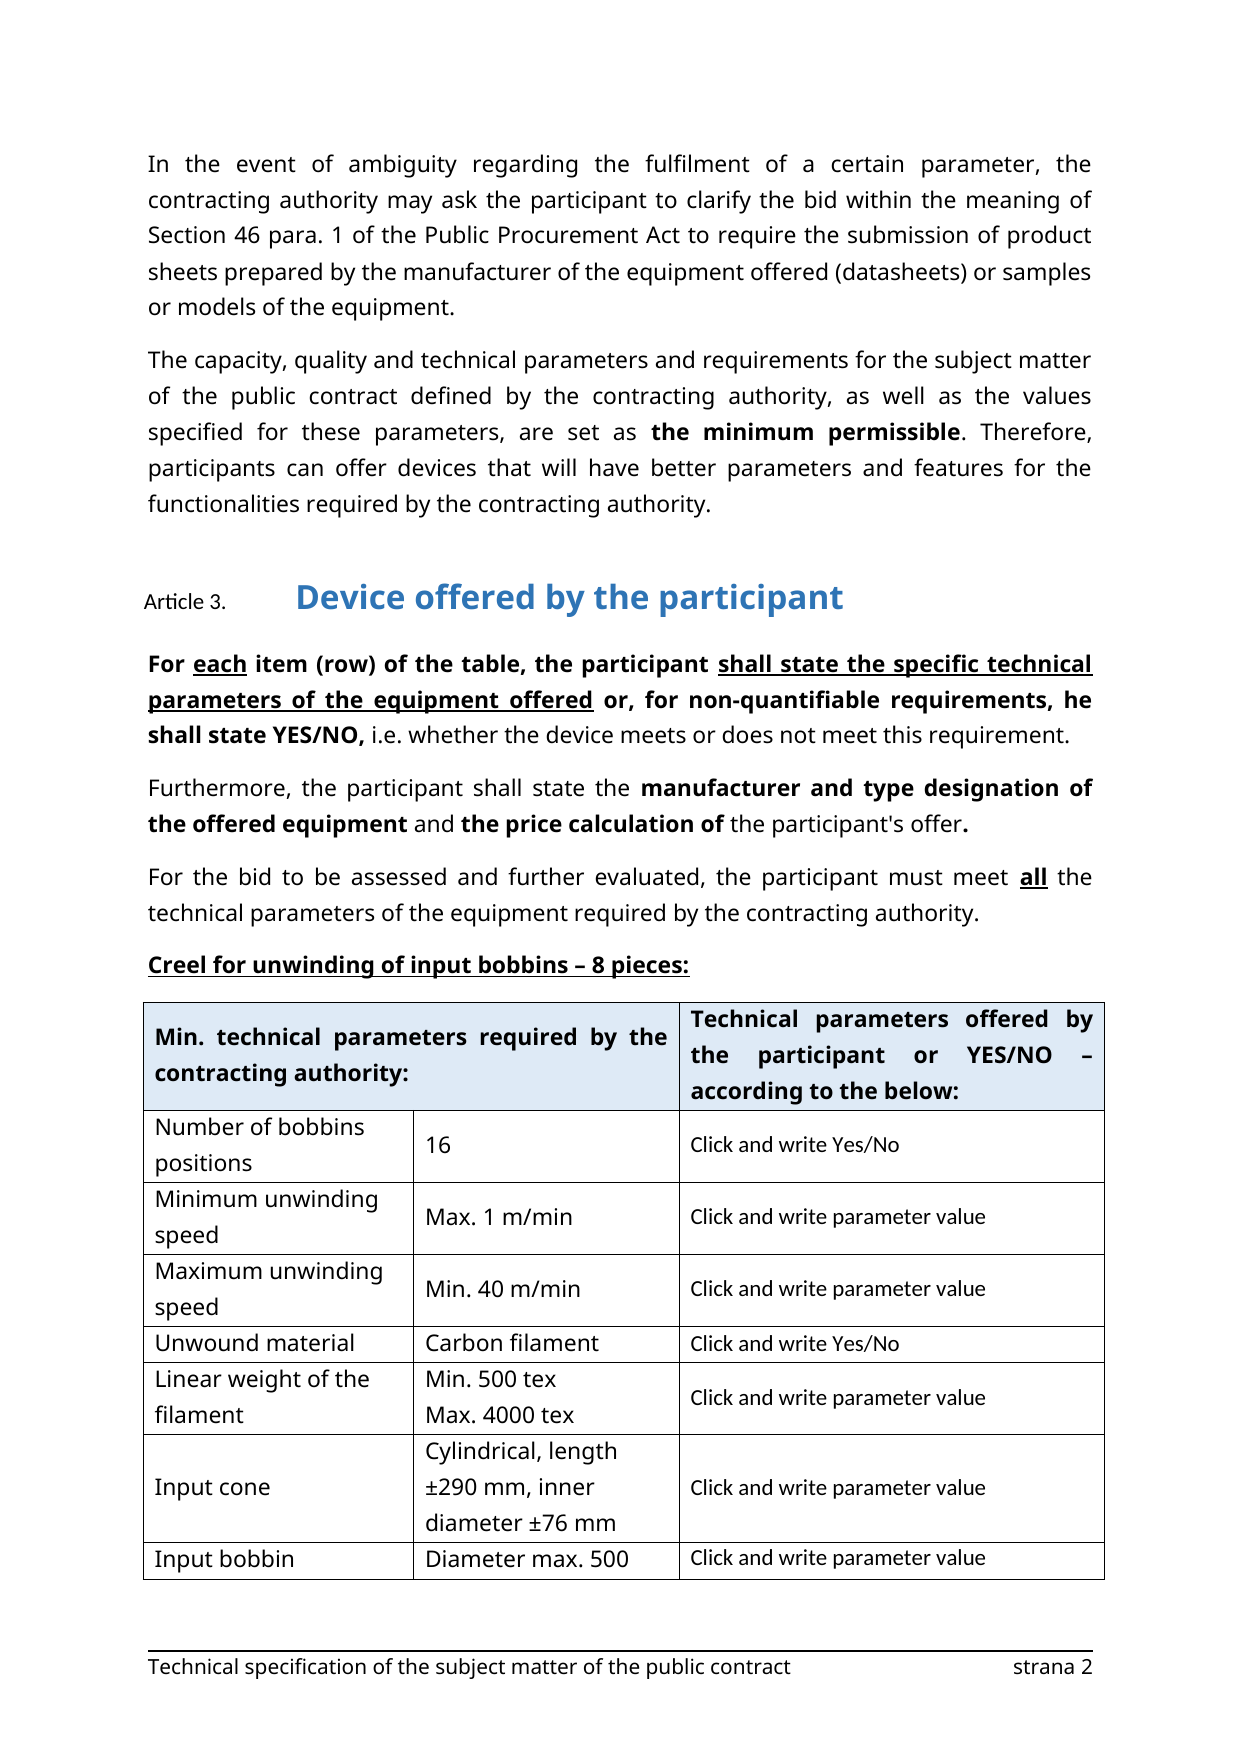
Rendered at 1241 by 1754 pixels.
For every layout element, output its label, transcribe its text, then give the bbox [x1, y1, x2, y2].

table_cell Linear weight of the filament [144, 1363, 413, 1434]
text For each item (row) of the table, the participant shall state the specific technical parameters of the equipment offered or, for non-quantifiable requirements, he shall state YES/NO, i.e. whether the device meets or does not meet this requirement. [148, 648, 1093, 751]
table_cell [680, 1327, 1104, 1362]
table_cell Cylindrical, length ±290 mm, inner diameter ±76 mm [414, 1435, 679, 1542]
table_cell Diameter max. 500 mm weight max. 10 kg [414, 1543, 679, 1578]
table_cell Maximum unwinding speed [144, 1255, 413, 1326]
text In the event of ambiguity regarding the fulfilment of a certain parameter, the contracting authority may ask the participant to clarify the bid within the meaning of Section 46 para. 1 of the Public Procurement Act to require the submission of product sheets prepared by the manufacturer of the equipment offered (datasheets) or samples or models of the equipment. [148, 148, 1093, 323]
table_cell [680, 1111, 1104, 1182]
table_cell Minimum unwinding speed [144, 1183, 413, 1254]
table_cell Max. 1 m/min [414, 1183, 679, 1254]
table_cell Unwound material [144, 1327, 413, 1362]
table_cell Number of bobbins positions [144, 1111, 413, 1182]
table_header Technical parameters offered by the participant or YES/NO – according to the below: [680, 1003, 1104, 1110]
text Creel for unwinding of input bobbins – 8 pieces: [148, 949, 1093, 980]
table_cell Carbon filament [414, 1327, 679, 1362]
table_header Min. technical parameters required by the contracting authority: [144, 1003, 679, 1110]
table_cell Input bobbin [144, 1543, 413, 1578]
table_cell Input cone [144, 1435, 413, 1542]
text The capacity, quality and technical parameters and requirements for the subject matter of the public contract defined by the contracting authority, as well as the values specified for these parameters, are set as the minimum permissible. Therefore, participants can offer devices that will have better parameters and features for the functionalities required by the contracting authority. [148, 344, 1093, 519]
subtitle Device offered by the participant [185, 574, 1093, 619]
table_cell 16 [414, 1111, 679, 1182]
table_cell Min. 500 tex Max. 4000 tex [414, 1363, 679, 1434]
text Furthermore, the participant shall state the manufacturer and type designation of the offered equipment and the price calculation of the participant's offer. [148, 772, 1093, 839]
text For the bid to be assessed and further evaluated, the participant must meet all the technical parameters of the equipment required by the contracting authority. [148, 861, 1093, 928]
table_cell Min. 40 m/min [414, 1255, 679, 1326]
